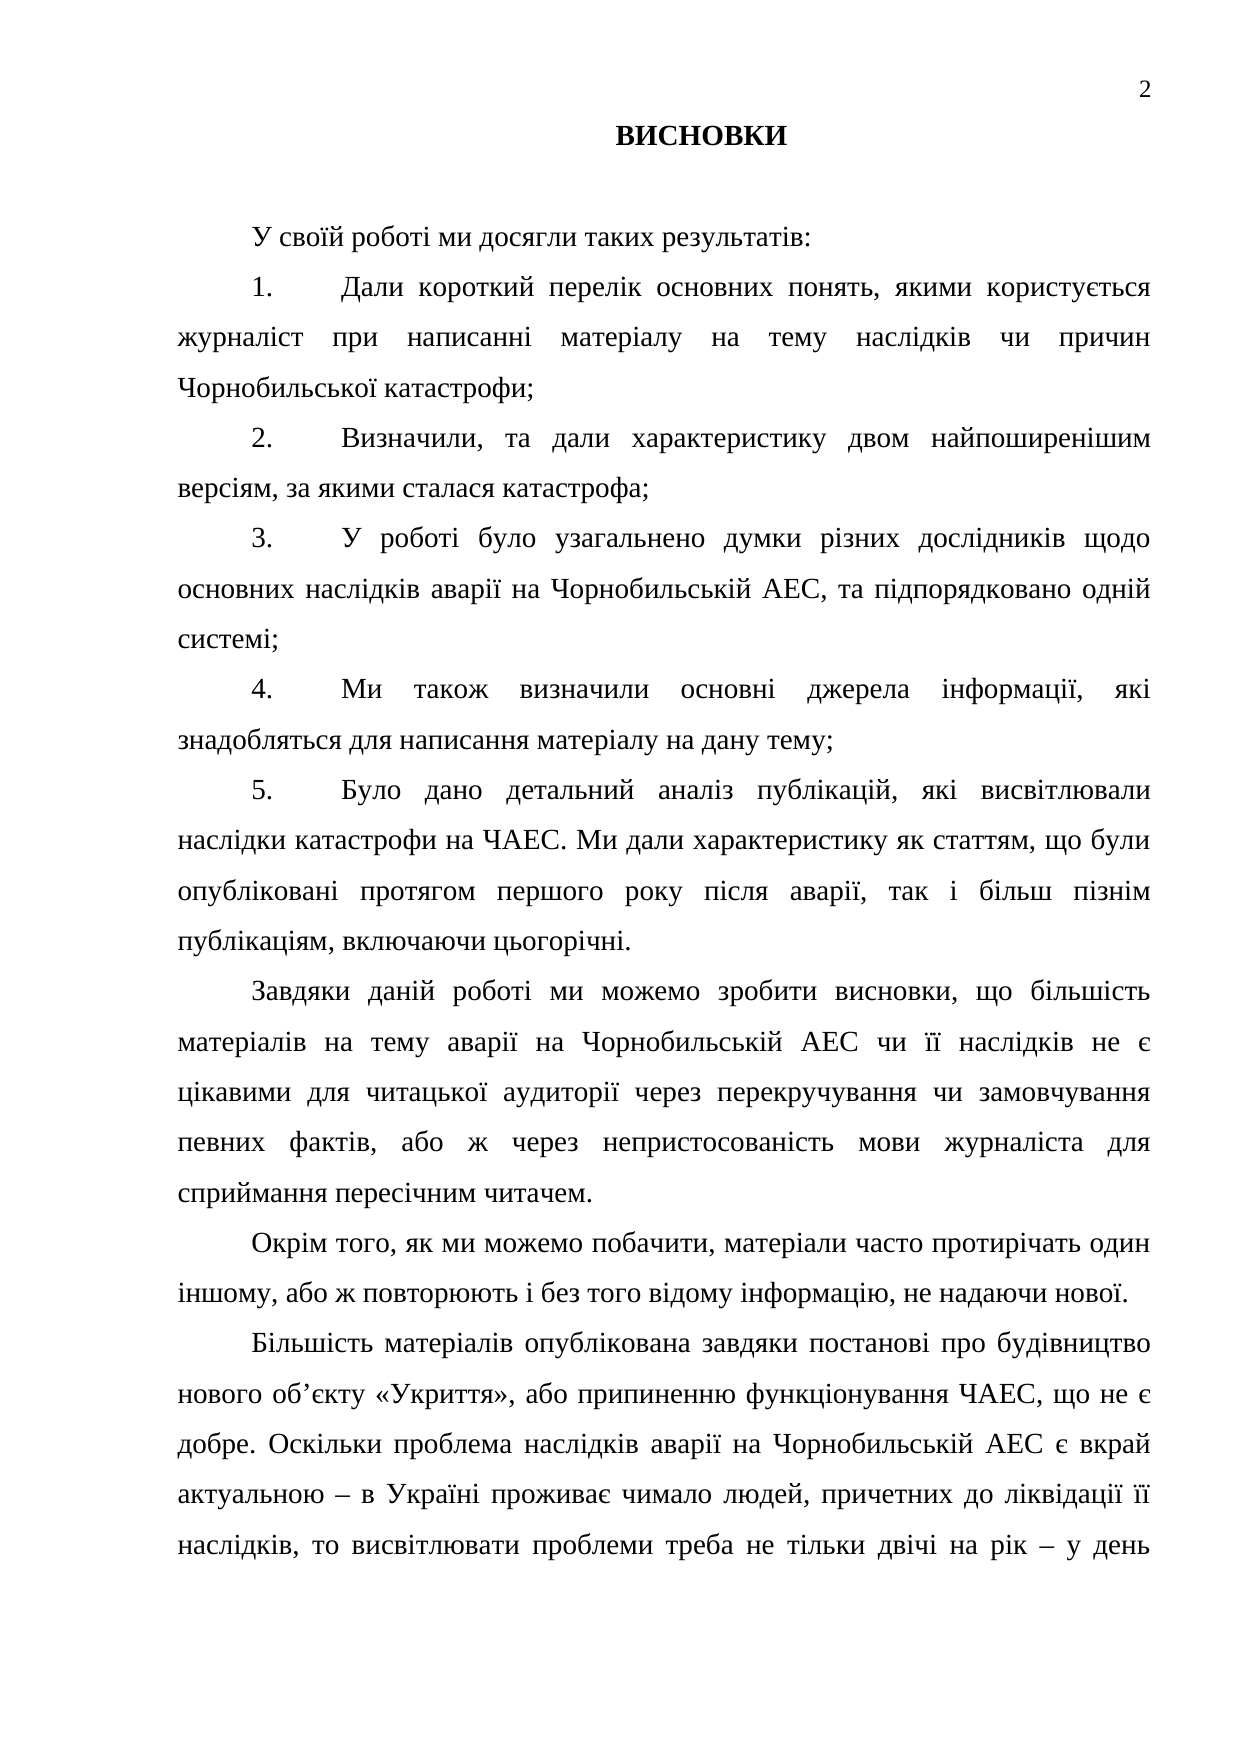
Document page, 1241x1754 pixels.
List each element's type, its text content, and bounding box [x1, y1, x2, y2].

list Ми також визначили основні джерела інформації, які знадобляться для написання матеріалу на дану тему; [177, 672, 1152, 755]
text У своїй роботі ми досягли таких результатів: [177, 219, 1152, 252]
text Окрім того, як ми можемо побачити, матеріали часто протирічать один іншому, або ж повторюють і без того відому інформацію, не надаючи нової. [177, 1225, 1152, 1309]
list Було дано детальний аналіз публікацій, які висвітлювали наслідки катастрофи на ЧАЕС. Ми дали характеристику як статтям, що були опубліковані протягом першого року після аварії, так і більш пізнім публікаціям, включаючи цьогорічні. [177, 772, 1152, 957]
list Визначили, та дали характеристику двом найпоширенішим версіям, за якими сталася катастрофа; [177, 420, 1152, 504]
text ВИСНОВКИ [177, 118, 1152, 152]
list У роботі було узагальнено думки різних дослідників щодо основних наслідків аварії на Чорнобильській АЕС, та підпорядковано одній системі; [177, 521, 1152, 655]
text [177, 1326, 1152, 1560]
text Завдяки даній роботі ми можемо зробити висновки, що більшість матеріалів на тему аварії на Чорнобильській АЕС чи її наслідків не є цікавими для читацької аудиторії через перекручування чи замовчування певних фактів, або ж через непристосованість мови журналіста для сприймання пересічним читачем. [177, 973, 1152, 1208]
list Дали короткий перелік основних понять, якими користується журналіст при написанні матеріалу на тему наслідків чи причин Чорнобильської катастрофи; [177, 269, 1152, 403]
